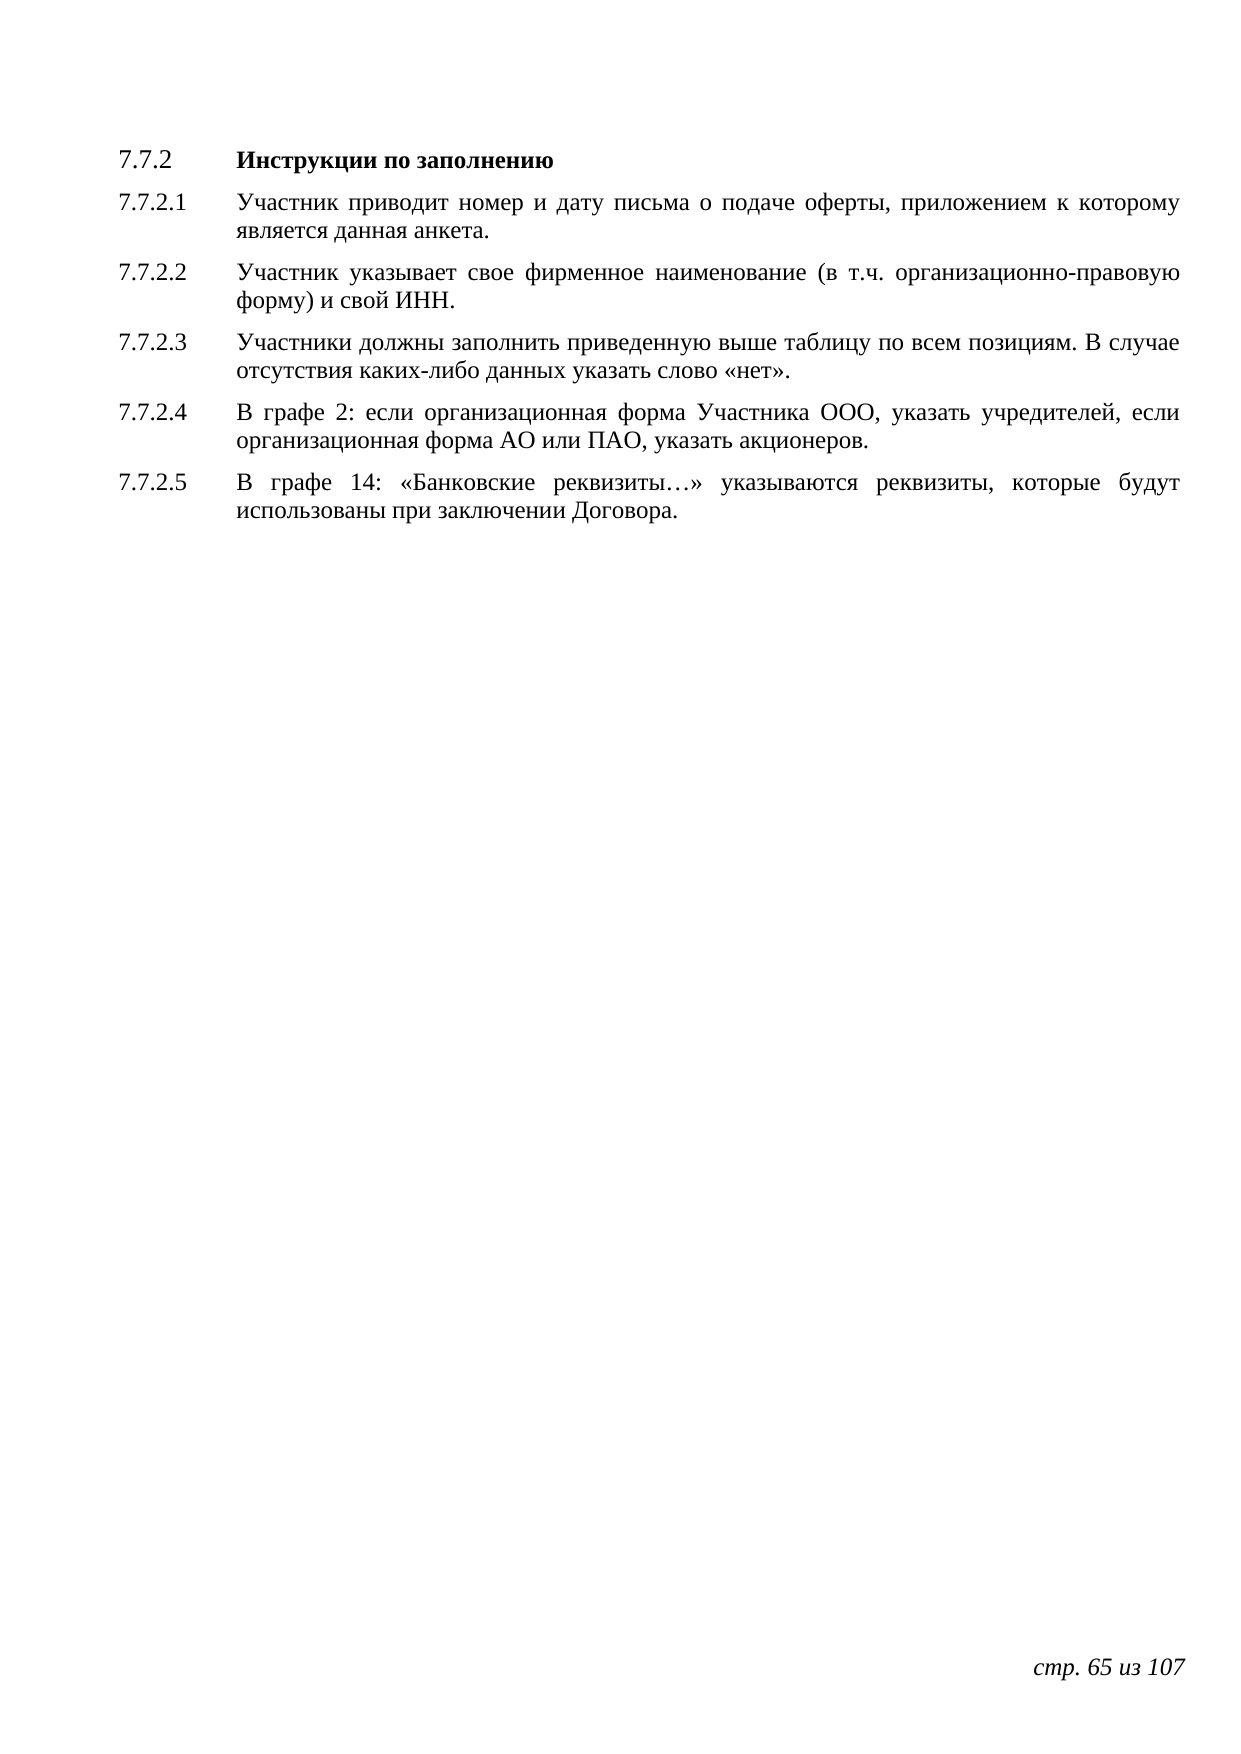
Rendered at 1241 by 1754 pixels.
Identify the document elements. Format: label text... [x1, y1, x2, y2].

text Участник приводит номер и дату письма о подаче оферты, приложением к которому является данная анкета. [118, 187, 1181, 244]
text Участники должны заполнить приведенную выше таблицу по всем позициям. В случае отсутствия каких-либо данных указать слово «нет». [118, 327, 1181, 384]
text Инструкции по заполнению [118, 143, 1181, 174]
text Участник указывает свое фирменное наименование (в т.ч. организационно-правовую форму) и свой ИНН. [118, 257, 1181, 314]
text В графе 14: «Банковские реквизиты…» указываются реквизиты, которые будут использованы при заключении Договора. [118, 467, 1181, 524]
text В графе 2: если организационная форма Участника ООО, указать учредителей, если организационная форма АО или ПАО, указать акционеров. [118, 397, 1181, 454]
